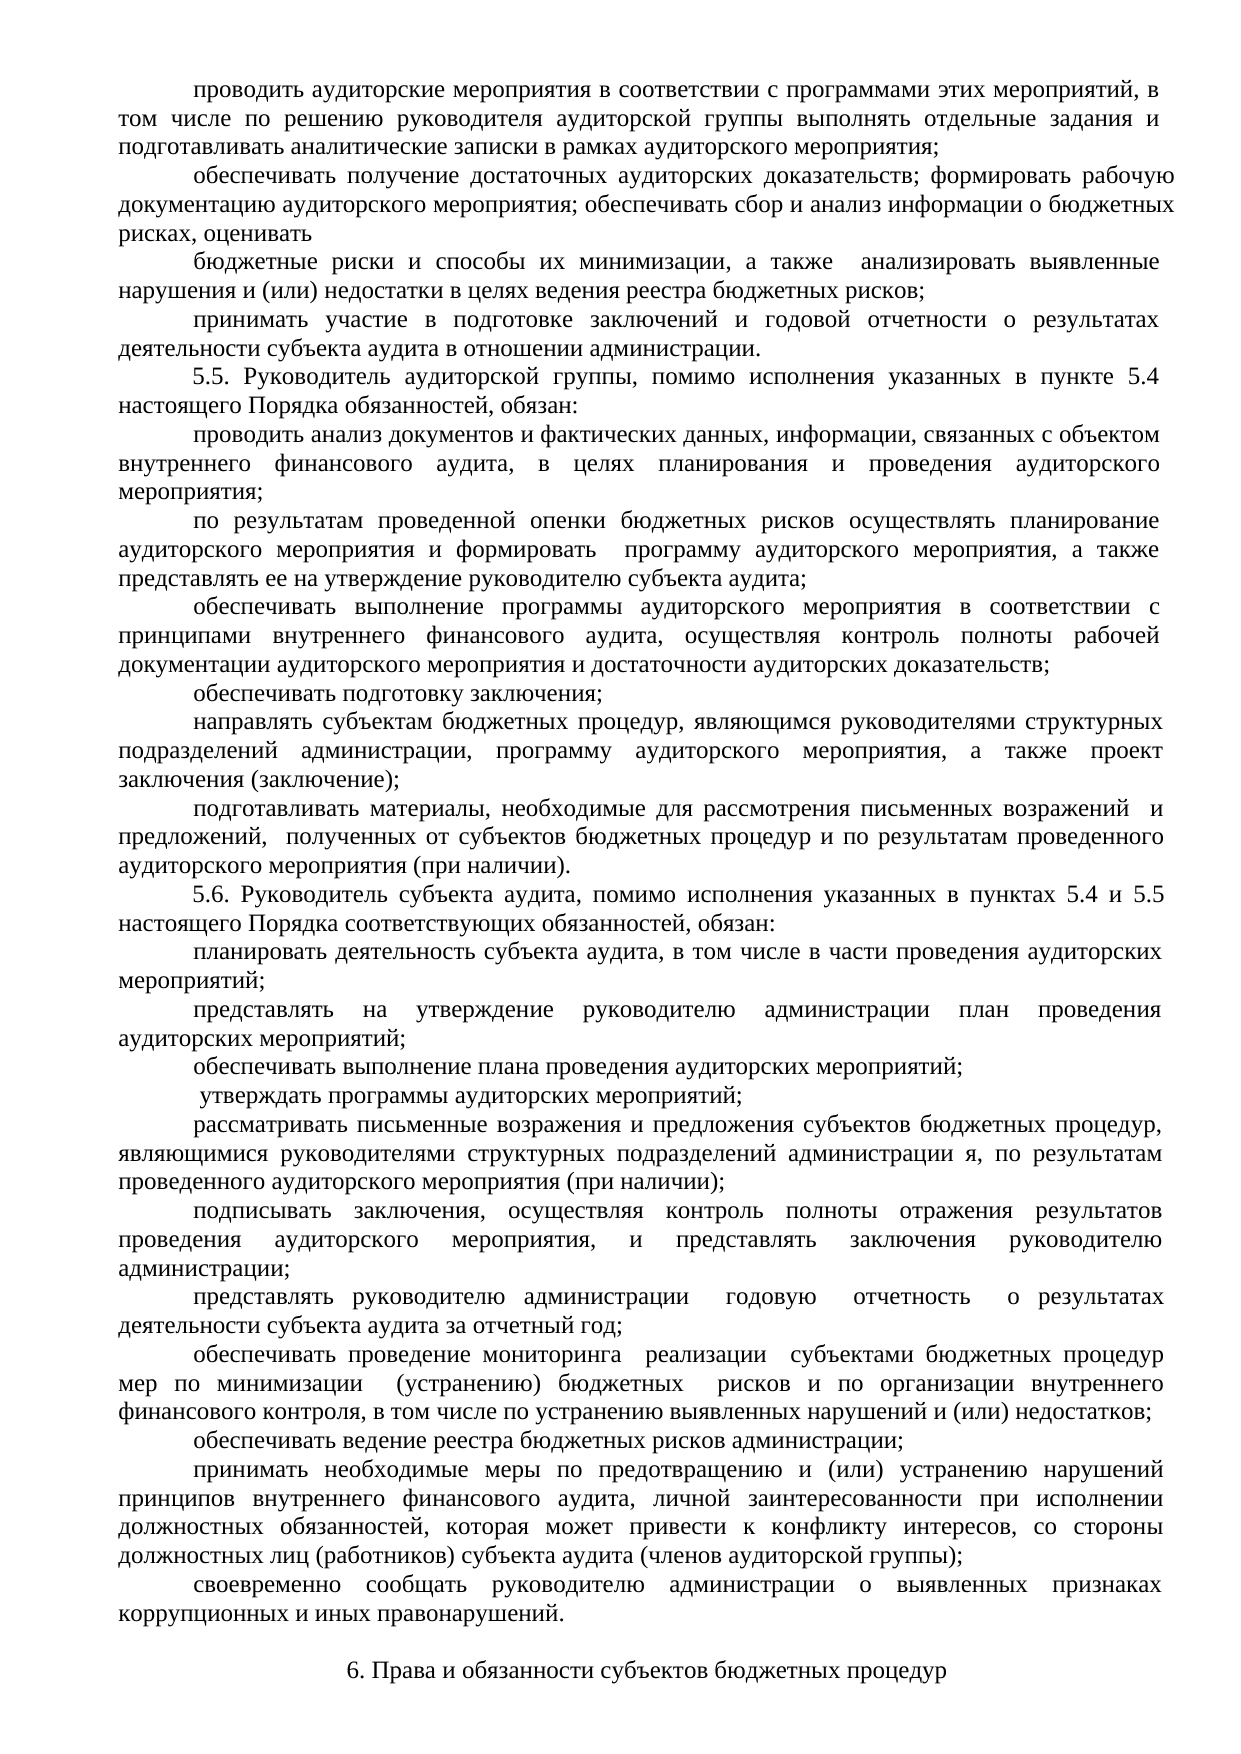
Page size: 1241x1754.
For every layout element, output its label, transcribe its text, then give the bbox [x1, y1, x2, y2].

text обеспечивать подготовку заключения; [118, 678, 1176, 706]
text утверждать программы аудиторских мероприятий; [118, 1080, 1132, 1109]
text 5.6. Руководитель субъекта аудита, помимо исполнения указанных в пунктах 5.4 и 5.5 настоящего Порядка соответствующих обязанностей, обязан: [118, 879, 1165, 936]
text обеспечивать выполнение программы аудиторского мероприятия в соответствии с принципами внутреннего финансового аудита, осуществляя контроль полноты рабочей документации аудиторского мероприятия и достаточности аудиторских доказательств; [118, 591, 1161, 678]
text представлять руководителю администрации годовую отчетность о результатах деятельности субъекта аудита за отчетный год; [118, 1281, 1165, 1339]
text подготавливать материалы, необходимые для рассмотрения письменных возражений и предложений, полученных от субъектов бюджетных процедур и по результатам проведенного аудиторского мероприятия (при наличии). [118, 793, 1165, 879]
text планировать деятельность субъекта аудита, в том числе в части проведения аудиторских мероприятий; [118, 936, 1163, 994]
text рассматривать письменные возражения и предложения субъектов бюджетных процедур, являющимися руководителями структурных подразделений администрации я, по результатам проведенного аудиторского мероприятия (при наличии); [118, 1109, 1163, 1195]
text обеспечивать ведение реестра бюджетных рисков администрации; [118, 1425, 1176, 1454]
text обеспечивать выполнение плана проведения аудиторских мероприятий; [118, 1051, 1132, 1080]
text 5.5. Руководитель аудиторской группы, помимо исполнения указанных в пункте 5.4 настоящего Порядка обязанностей, обязан: [118, 361, 1160, 419]
text своевременно сообщать руководителю администрации о выявленных признаках коррупционных и иных правонарушений. [118, 1569, 1162, 1626]
text принимать необходимые меры по предотвращению и (или) устранению нарушений принципов внутреннего финансового аудита, личной заинтересованности при исполнении должностных обязанностей, которая может привести к конфликту интересов, со стороны должностных лиц (работников) субъекта аудита (членов аудиторской группы); [118, 1454, 1164, 1569]
text обеспечивать получение достаточных аудиторских доказательств; формировать рабочую документацию аудиторского мероприятия; обеспечивать сбор и анализ информации о бюджетных рисках, оценивать [118, 160, 1176, 246]
text по результатам проведенной опенки бюджетных рисков осуществлять планирование аудиторского мероприятия и формировать программу аудиторского мероприятия, а также представлять ее на утверждение руководителю субъекта аудита; [118, 505, 1161, 591]
text принимать участие в подготовке заключений и годовой отчетности о результатах деятельности субъекта аудита в отношении администрации. [118, 304, 1160, 361]
text обеспечивать проведение мониторинга реализации субъектами бюджетных процедур мер по минимизации (устранению) бюджетных рисков и по организации внутреннего финансового контроля, в том числе по устранению выявленных нарушений и (или) недостатков; [118, 1339, 1165, 1425]
text представлять на утверждение руководителю администрации план проведения аудиторских мероприятий; [118, 994, 1162, 1051]
text проводить аудиторские мероприятия в соответствии с программами этих мероприятий, в том числе по решению руководителя аудиторской группы выполнять отдельные задания и подготавливать аналитические записки в рамках аудиторского мероприятия; [118, 74, 1161, 160]
text подписывать заключения, осуществляя контроль полноты отражения результатов проведения аудиторского мероприятия, и представлять заключения руководителю администрации; [118, 1195, 1163, 1281]
subtitle 6. Права и обязанности субъектов бюджетных процедур [118, 1655, 1176, 1684]
text бюджетные риски и способы их минимизации, а также анализировать выявленные нарушения и (или) недостатки в целях ведения реестра бюджетных рисков; [118, 246, 1161, 304]
text проводить анализ документов и фактических данных, информации, связанных с объектом внутреннего финансового аудита, в целях планирования и проведения аудиторского мероприятия; [118, 419, 1161, 505]
text направлять субъектам бюджетных процедур, являющимся руководителями структурных подразделений администрации, программу аудиторского мероприятия, а также проект заключения (заключение); [118, 706, 1163, 793]
